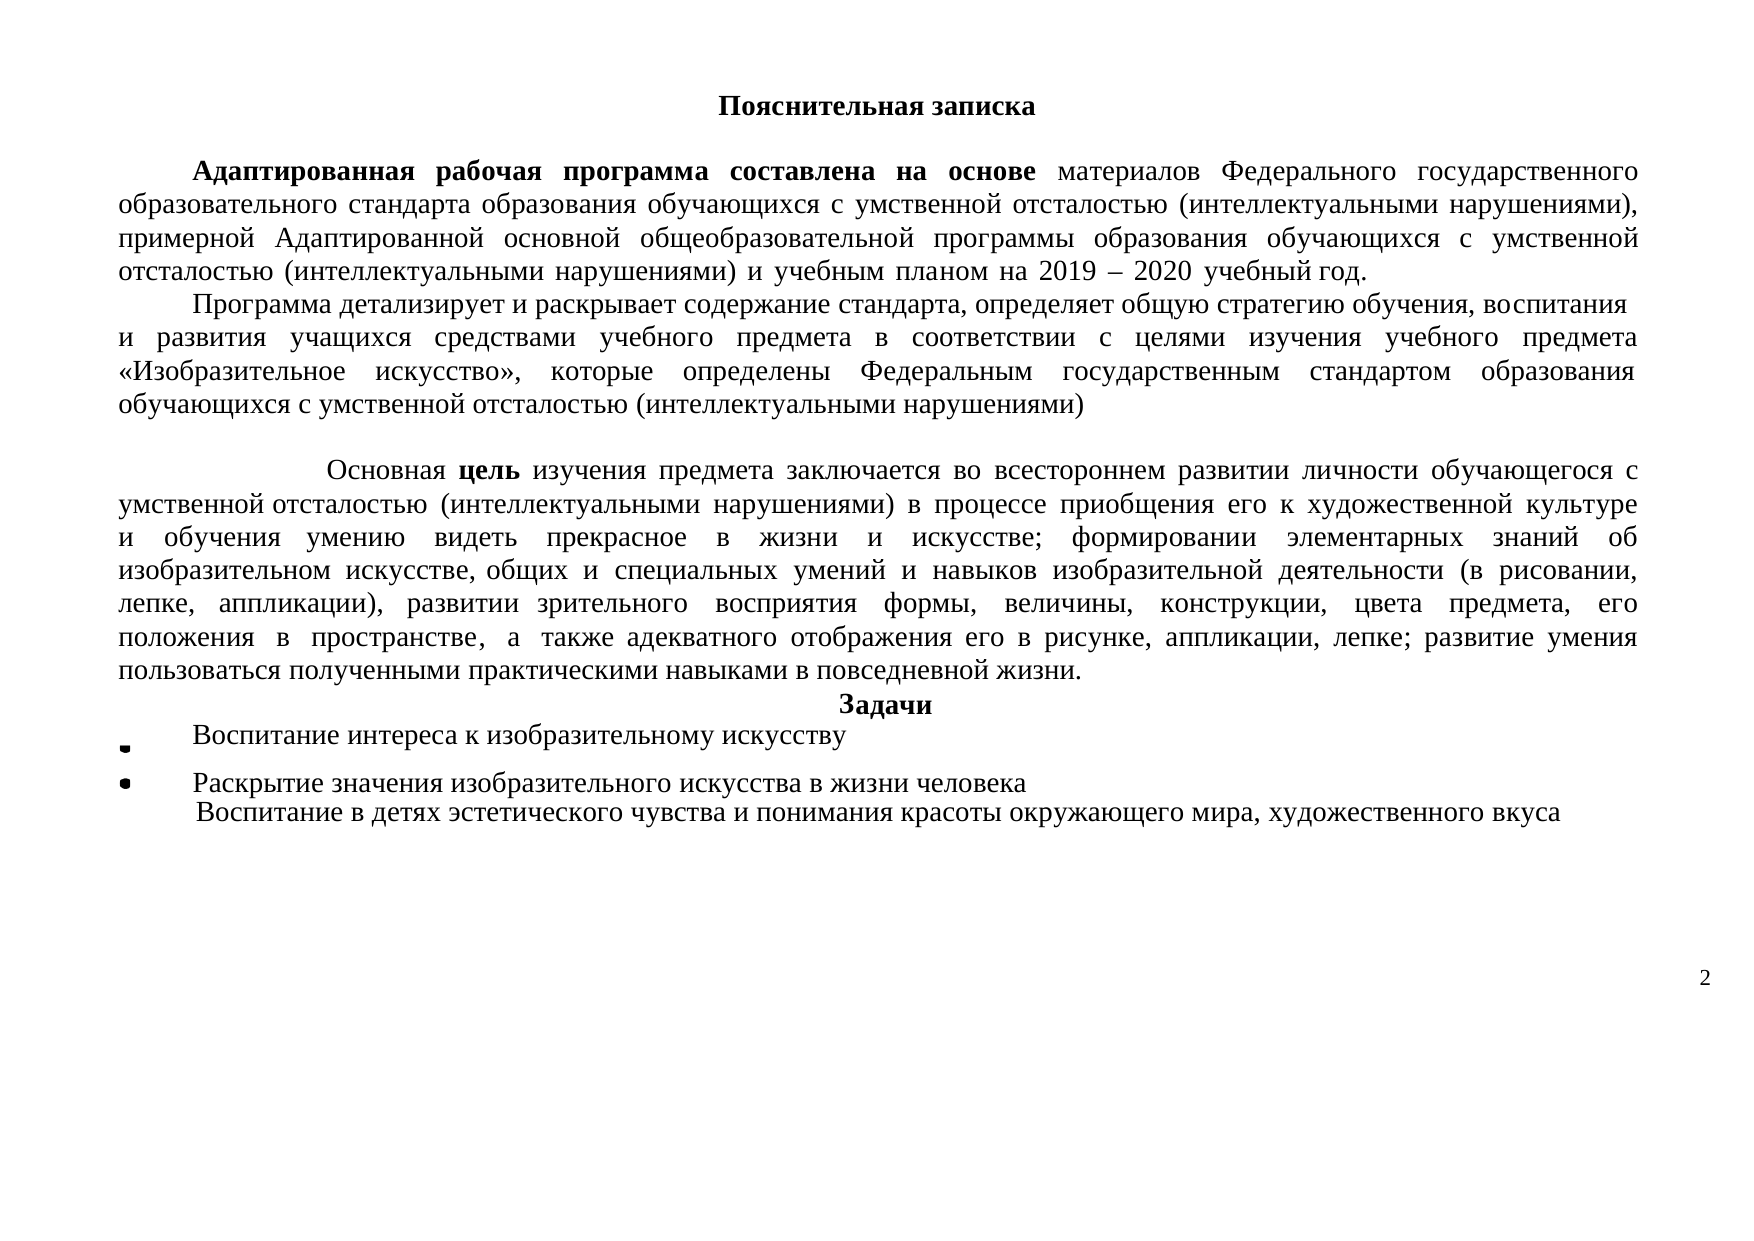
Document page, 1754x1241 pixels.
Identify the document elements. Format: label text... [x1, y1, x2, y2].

text Раскрытие значения изобразительного искусства в жизни человека [192, 770, 1713, 798]
text Основная цель изучения предмета заключается во всестороннем развитии личности обучающегося с умственной отсталостью (интеллектуальными нарушениями) в процессе приобщения его к художественной культуре и обучения умению видеть прекрасное в жизни и искусстве; формировании элементарных знаний об изобразительном искусстве, общих и специальных умений и навыков изобразительной деятельности (в рисовании, лепке, аппликации), развитии зрительного восприятия формы, величины, конструкции, цвета предмета, его положения в пространстве, а также адекватного отображения его в рисунке, аппликации, лепке; развитие умения пользоваться полученными практическими навыками в повседневной жизни. [118, 453, 1638, 685]
text Воспитание в детях эстетического чувства и понимания красоты окружающего мира, художественного вкуса [196, 798, 1713, 827]
text Пояснительная записка [718, 88, 1713, 121]
text Программа детализирует и раскрывает содержание стандарта, определяет общую стратегию обучения, воспитания и развития учащихся средствами учебного предмета в соответствии с целями изучения учебного предмета «Изобразительное искусство», которые определены Федеральным государственным стандартом образования обучающихся с умственной отсталостью (интеллектуальными нарушениями) [118, 287, 1642, 419]
text Адаптированная рабочая программа составлена на основе материалов Федерального государственного образовательного стандарта образования обучающихся с умственной отсталостью (интеллектуальными нарушениями), примерной Адаптированной основной общеобразовательной программы образования обучающихся с умственной отсталостью (интеллектуальными нарушениями) и учебным планом на 2019 – 2020 учебный год. [118, 154, 1638, 287]
picture [119, 742, 130, 824]
text 2 [1699, 964, 1713, 990]
text Воспитание интереса к изобразительному искусству адачи [192, 687, 1713, 750]
